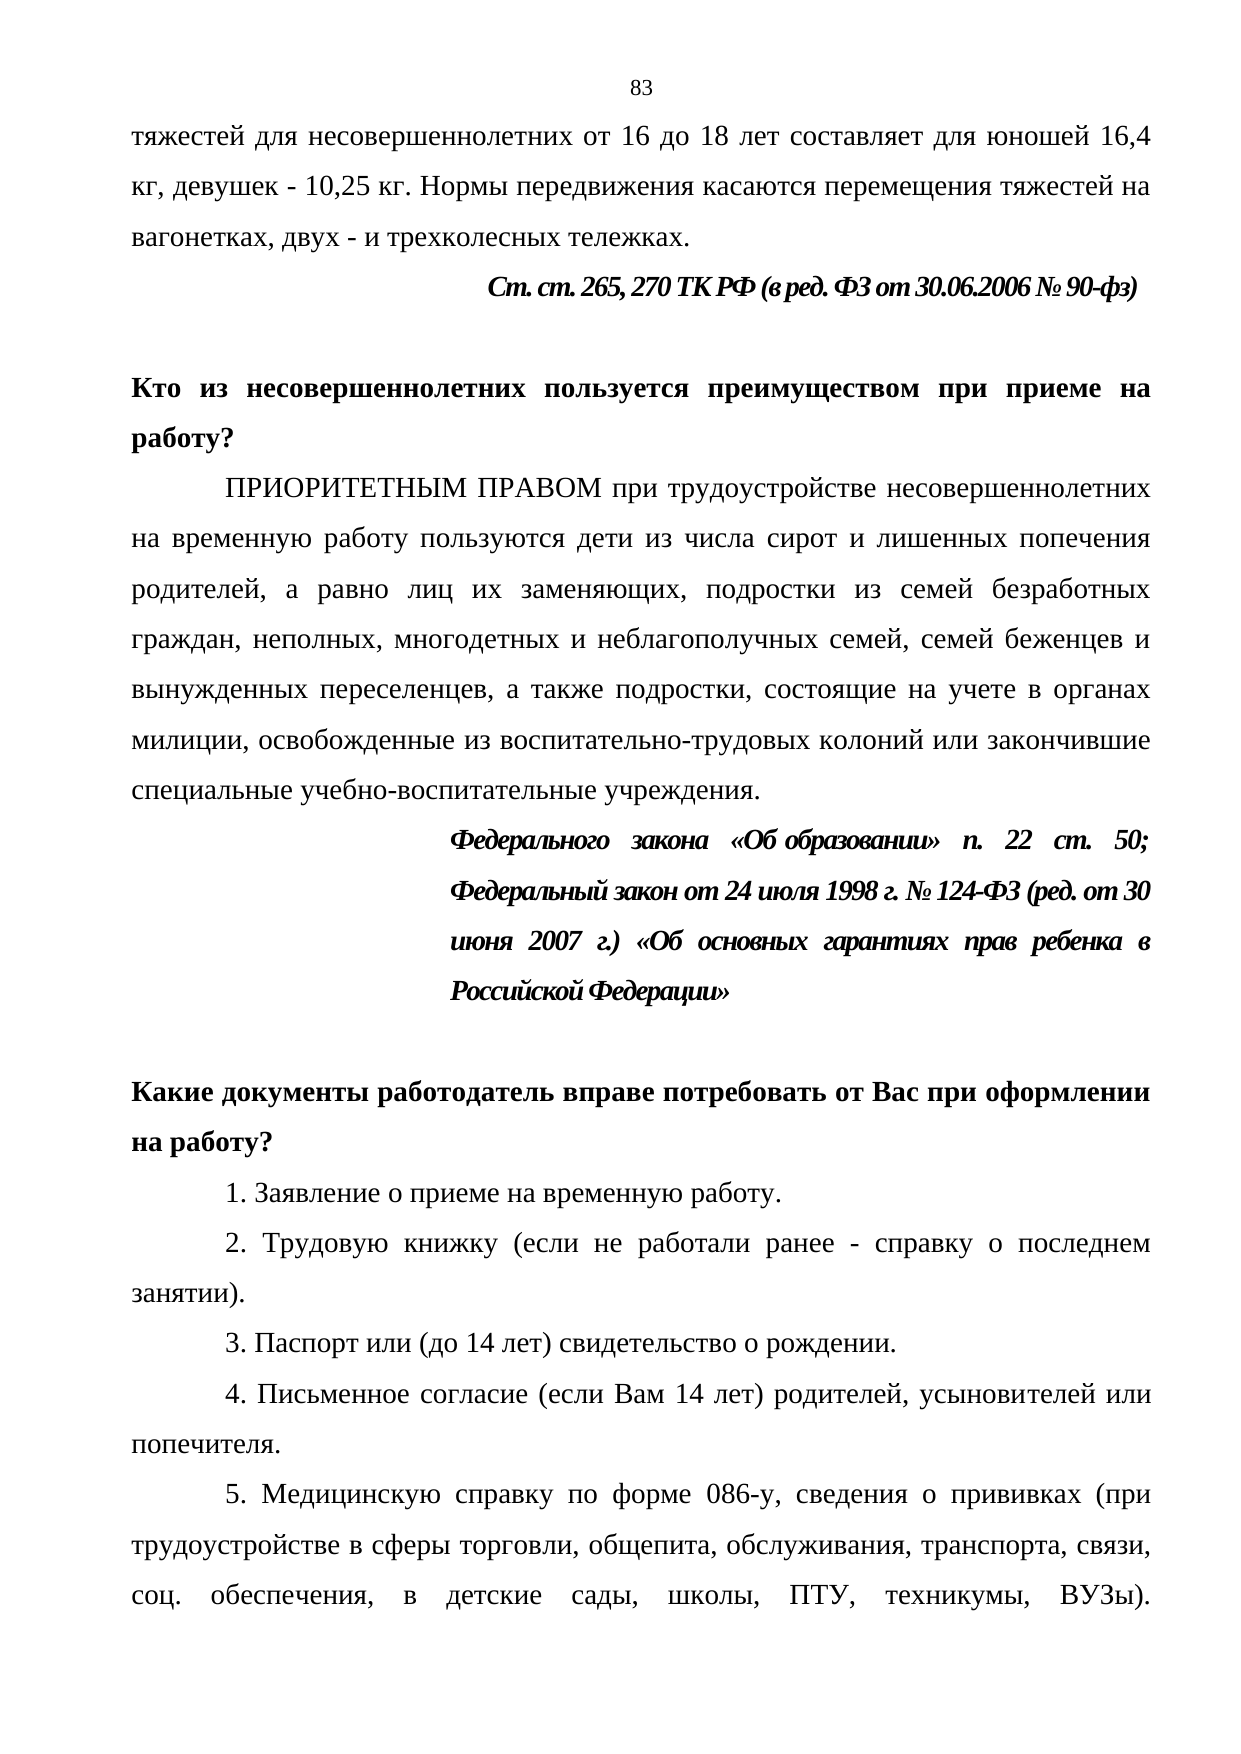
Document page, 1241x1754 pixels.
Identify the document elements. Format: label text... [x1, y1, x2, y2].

text 4. Письменное согласие (если Вам 14 лет) родителей, усыновителей или попечителя. [131, 1376, 1152, 1460]
text Кто из несовершеннолетних пользуется преимуществом при приеме на работу? [131, 370, 1152, 453]
text 3. Паспорт или (до 14 лет) свидетельство о рождении. [131, 1326, 1152, 1359]
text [131, 118, 1152, 252]
text Федерального закона «Об образовании» п. 22 ст. 50; Федеральный закон от 24 июля 1998 г. № 124-ФЗ (ред. от 30 июня 2007 г.) «Об основных гарантиях прав ребенка в Российской Федерации» [450, 822, 1152, 1007]
text 1. Заявление о приеме на временную работу. [131, 1175, 1152, 1208]
text Ст. ст. 265, 270 ТК РФ (в ред. ФЗ от 30.06.2006 № 90-фз) [487, 269, 1152, 303]
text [131, 1477, 1152, 1611]
text Какие документы работодатель вправе потребовать от Вас при оформлении на работу? [131, 1074, 1152, 1158]
text 2. Трудовую книжку (если не работали ранее - справку о последнем занятии). [131, 1225, 1152, 1309]
text ПРИОРИТЕТНЫМ ПРАВОМ при трудоустройстве несовершеннолетних на временную работу пользуются дети из числа сирот и лишенных попечения родителей, а равно лиц их заменяющих, подростки из семей безработных граждан, неполных, многодетных и неблагополучных семей, семей беженцев и вынужденных переселенцев, а также подростки, состоящие на учете в органах милиции, освобожденные из воспитательно-трудовых колоний или закончившие специальные учебно-воспитательные учреждения. [131, 470, 1152, 806]
